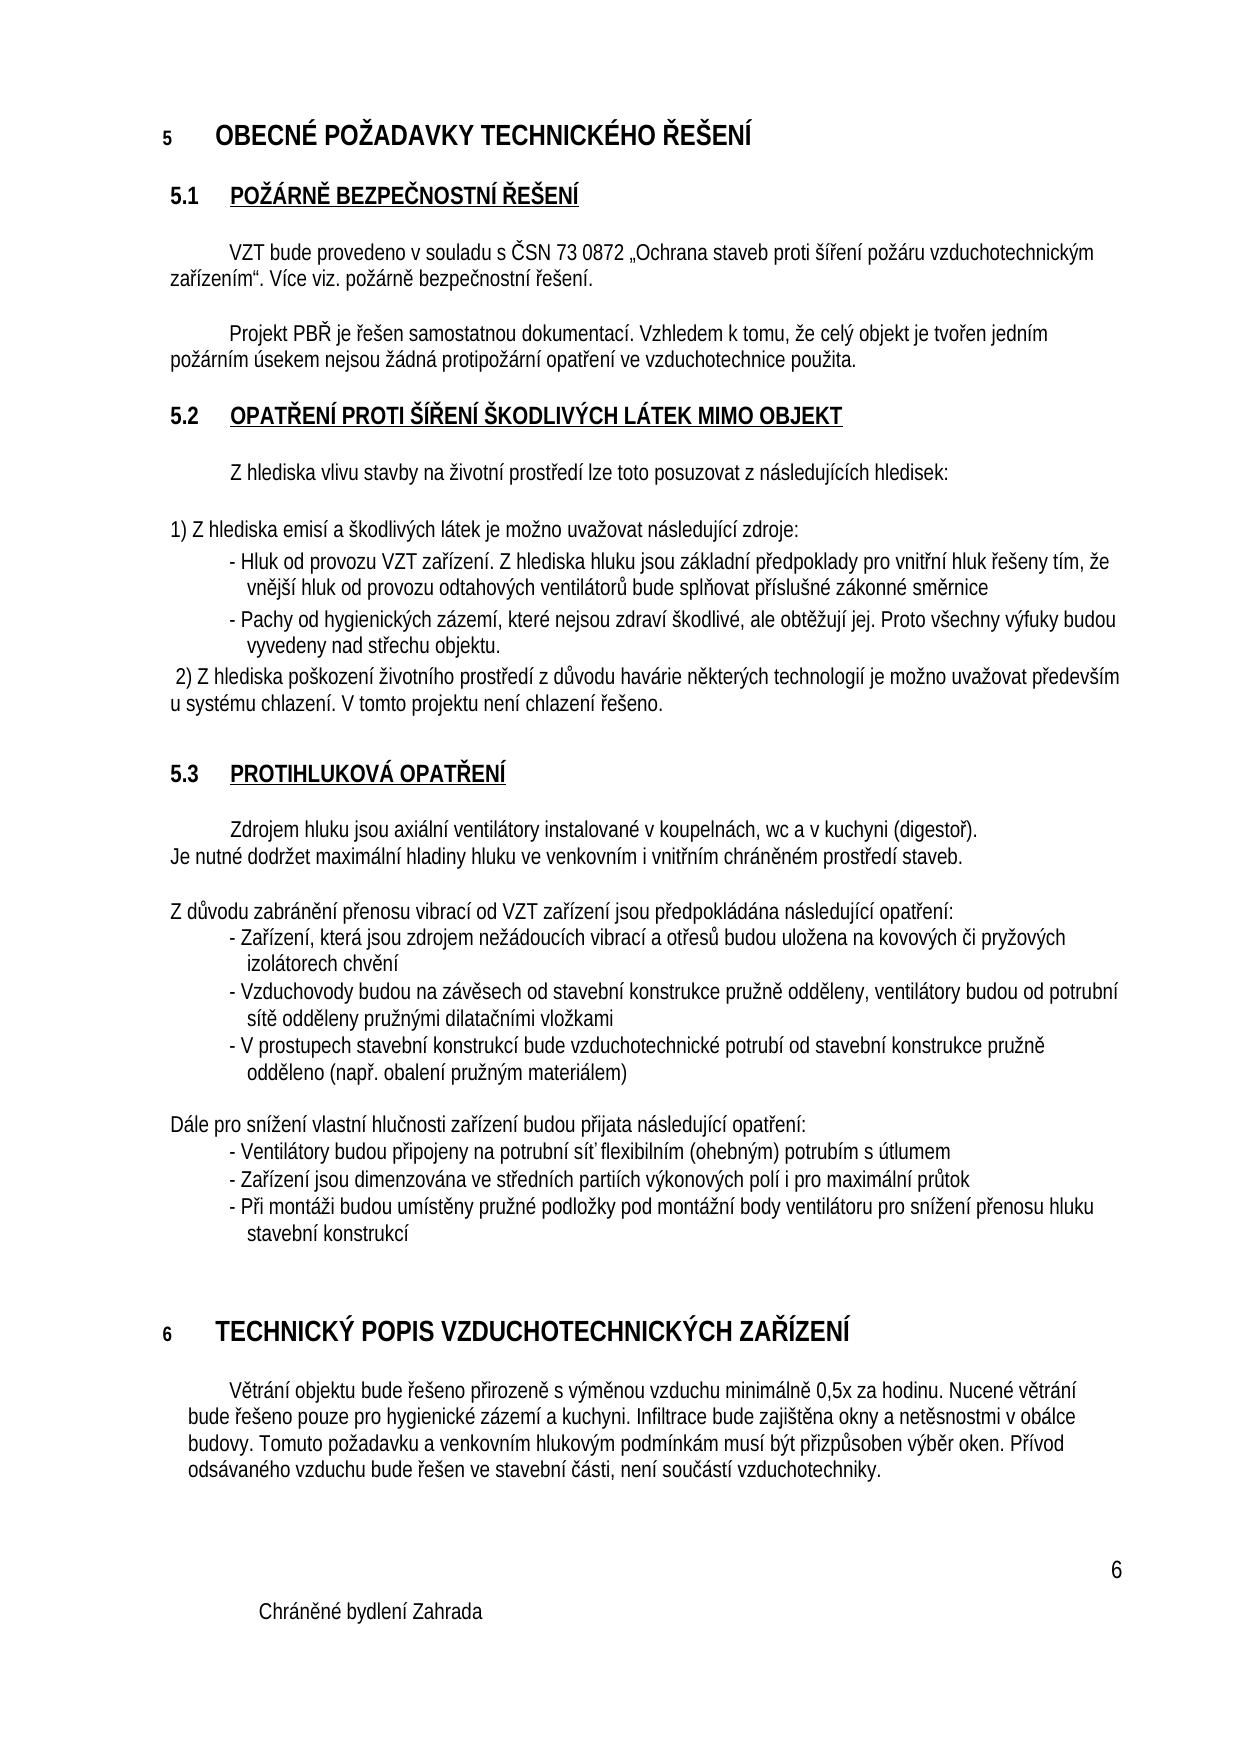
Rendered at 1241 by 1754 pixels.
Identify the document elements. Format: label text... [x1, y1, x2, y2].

text - Ventilátory budou připojeny na potrubní síť flexibilním (ohebným) potrubím s útlumem [229, 1138, 1122, 1164]
text Z důvodu zabránění přenosu vibrací od VZT zařízení jsou předpokládána následující opatření: [170, 898, 1122, 924]
text - Hluk od provozu VZT zařízení. Z hlediska hluku jsou základní předpoklady pro vnitřní hluk řešeny tím, že vnější hluk od provozu odtahových ventilátorů bude splňovat příslušné zákonné směrnice [229, 548, 1122, 600]
text Větrání objektu bude řešeno přirozeně s výměnou vzduchu minimálně 0,5x za hodinu. Nucené větrání bude řešeno pouze pro hygienické zázemí a kuchyni. Infiltrace bude zajištěna okny a netěsnostmi v obálce budovy. Tomuto požadavku a venkovním hlukovým podmínkám musí být přizpůsoben výběr oken. Přívod odsávaného vzduchu bude řešen ve stavební části, není součástí vzduchotechniky. [188, 1377, 1122, 1482]
text Dále pro snížení vlastní hlučnosti zařízení budou přijata následující opatření: [170, 1111, 1122, 1138]
text - Při montáži budou umístěny pružné podložky pod montážní body ventilátoru pro snížení přenosu hluku stavební konstrukcí [229, 1193, 1122, 1246]
text VZT bude provedeno v souladu s ČSN 73 0872 „Ochrana staveb proti šíření požáru vzduchotechnickým zařízením“. Více viz. požárně bezpečnostní řešení. [170, 238, 1122, 291]
text - Zařízení jsou dimenzována ve středních partiích výkonových polí i pro maximální průtok [229, 1166, 1122, 1192]
text - Pachy od hygienických zázemí, které nejsou zdraví škodlivé, ale obtěžují jej. Proto všechny výfuky budou vyvedeny nad střechu objektu. [229, 606, 1122, 658]
list PROTIHLUKOVÁ OPATŘENÍ [170, 759, 1122, 788]
text - Vzduchovody budou na závěsech od stavební konstrukce pružně odděleny, ventilátory budou od potrubní sítě odděleny pružnými dilatačními vložkami [229, 978, 1122, 1031]
list OPATŘENÍ PROTI ŠÍŘENÍ ŠKODLIVÝCH LÁTEK MIMO OBJEKT [170, 401, 1122, 430]
subtitle technický popis vzduchotechnických zařízení [162, 1314, 1122, 1347]
text 1) Z hlediska emisí a škodlivých látek je možno uvažovat následující zdroje: [170, 516, 1122, 543]
text 2) Z hlediska poškození životního prostředí z důvodu havárie některých technologií je možno uvažovat především u systému chlazení. V tomto projektu není chlazení řešeno. [170, 663, 1122, 716]
text Je nutné dodržet maximální hladiny hluku ve venkovním i vnitřním chráněném prostředí staveb. [170, 843, 1122, 869]
list POŽÁRNĚ BEZPEČNOSTNÍ ŘEŠENÍ [170, 181, 1122, 210]
list Zdrojem hluku jsou axiální ventilátory instalované v koupelnách, wc a v kuchyni (digestoř). [230, 816, 1122, 843]
text Projekt PBŘ je řešen samostatnou dokumentací. Vzhledem k tomu, že celý objekt je tvořen jedním požárním úsekem nejsou žádná protipožární opatření ve vzduchotechnice použita. [170, 320, 1122, 372]
subtitle OBECNÉ POŽADAVKY TECHNICKÉHO ŘEŠENÍ [162, 118, 1122, 152]
text - Zařízení, která jsou zdrojem nežádoucích vibrací a otřesů budou uložena na kovových či pryžových izolátorech chvění [229, 924, 1122, 977]
text - V prostupech stavební konstrukcí bude vzduchotechnické potrubí od stavební konstrukce pružně odděleno (např. obalení pružným materiálem) [229, 1032, 1122, 1085]
list Z hlediska vlivu stavby na životní prostředí lze toto posuzovat z následujících hledisek: [230, 458, 1122, 485]
